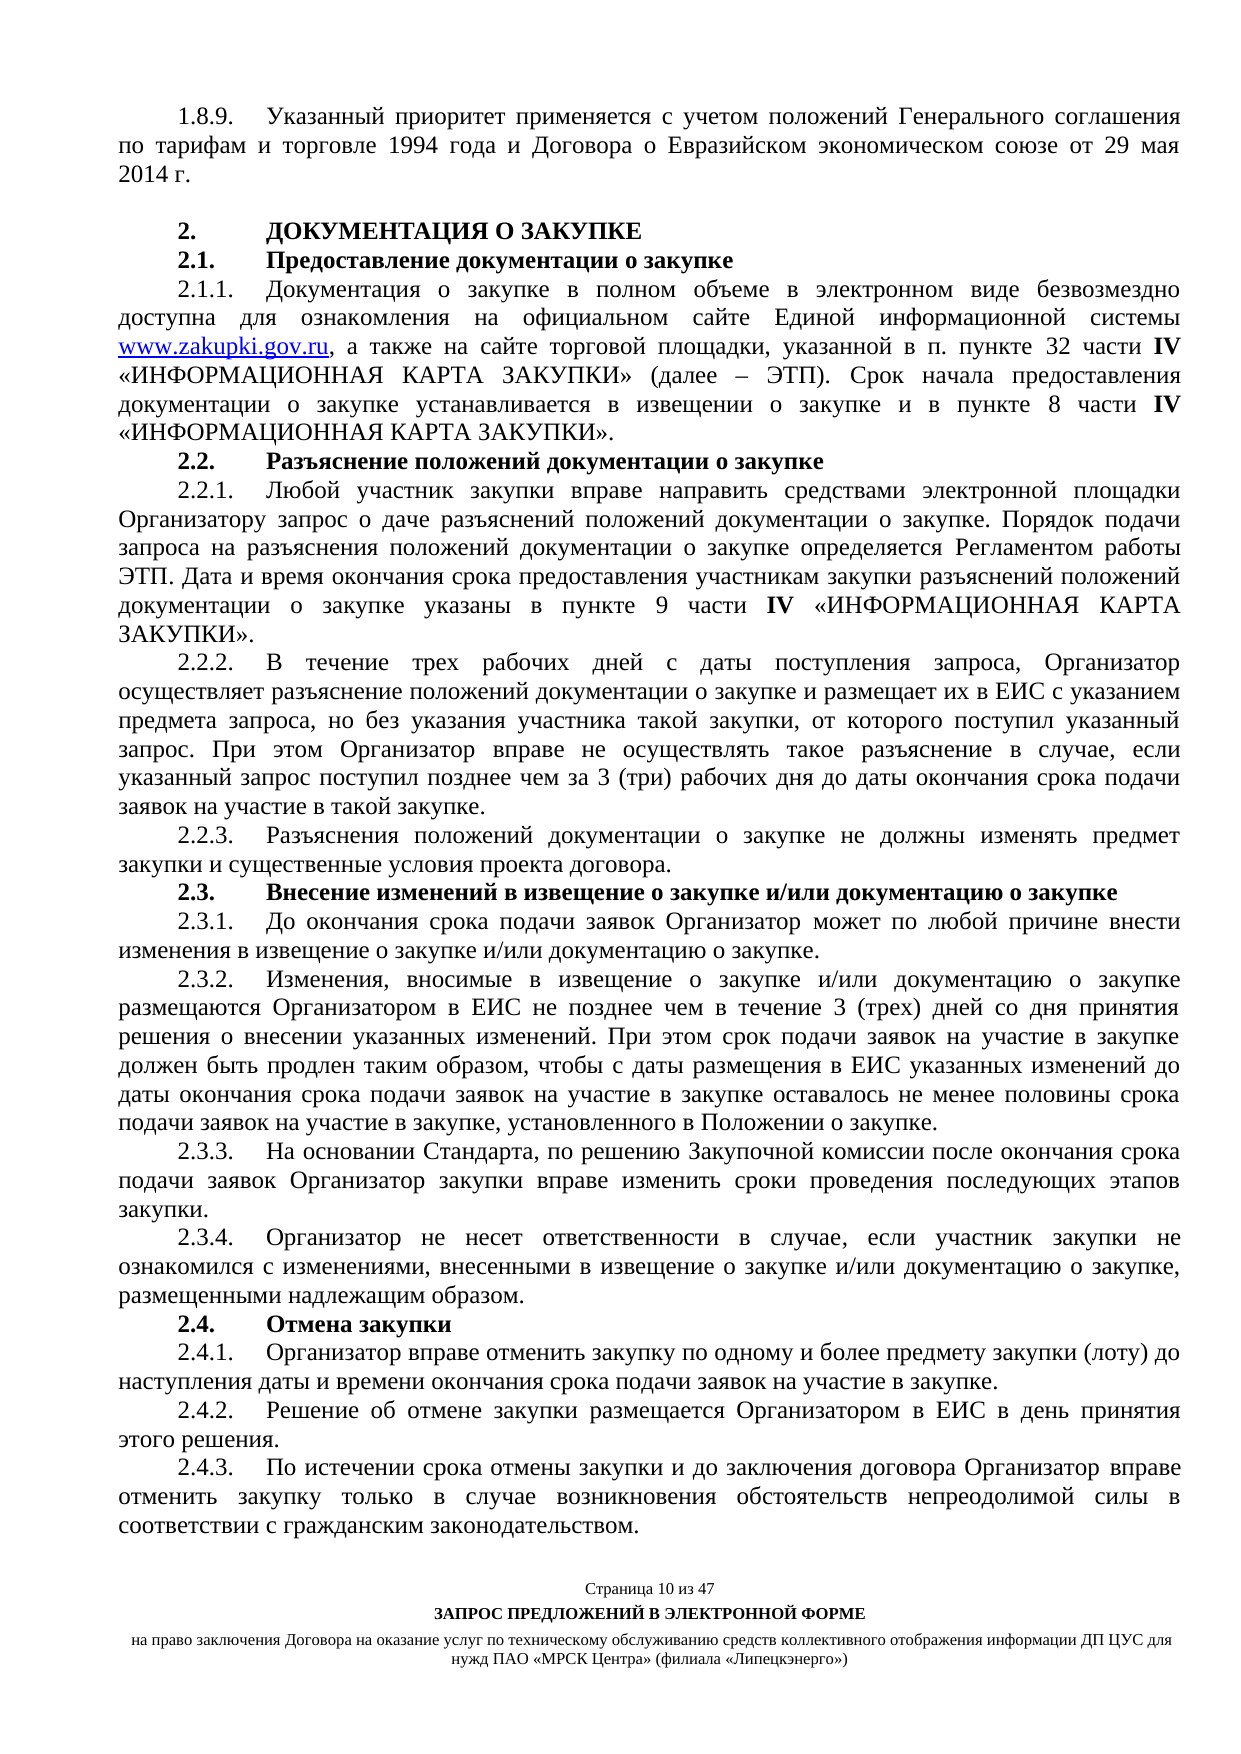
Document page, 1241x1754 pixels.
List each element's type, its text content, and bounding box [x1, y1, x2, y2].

subtitle Предоставление документации о закупке [118, 245, 1181, 274]
subtitle Разъяснения положений документации о закупке не должны изменять предмет закупки и существенные условия проекта договора. [118, 820, 1181, 877]
subtitle Внесение изменений в извещение о закупке и/или документацию о закупке [118, 877, 1181, 906]
subtitle Любой участник закупки вправе направить средствами электронной площадки Организатору запрос о даче разъяснений положений документации о закупке. Порядок подачи запроса на разъяснения положений документации о закупке определяется Регламентом работы ЭТП. Дата и время окончания срока предоставления участникам закупки разъяснений положений документации о закупке указаны в пункте 9 части IV «ИНФОРМАЦИОННАЯ КАРТА ЗАКУПКИ». [118, 475, 1181, 647]
subtitle Документация о закупке в полном объеме в электронном виде безвозмездно доступна для ознакомления на официальном сайте Единой информационной системы www.zakupki.gov.ru, а также на сайте торговой площадки, указанной в п. пункте 32 части IV «ИНФОРМАЦИОННАЯ КАРТА ЗАКУПКИ» (далее – ЭТП). Срок начала предоставления документации о закупке устанавливается в извещении о закупке и в пункте 8 части IV «ИНФОРМАЦИОННАЯ КАРТА ЗАКУПКИ». [118, 274, 1181, 446]
subtitle До окончания срока подачи заявок Организатор может по любой причине внести изменения в извещение о закупке и/или документацию о закупке. [118, 906, 1181, 964]
subtitle Организатор не несет ответственности в случае, если участник закупки не ознакомился с изменениями, внесенными в извещение о закупке и/или документацию о закупке, размещенными надлежащим образом. [118, 1222, 1181, 1309]
subtitle В течение трех рабочих дней с даты поступления запроса, Организатор осуществляет разъяснение положений документации о закупке и размещает их в ЕИС с указанием предмета запроса, но без указания участника такой закупки, от которого поступил указанный запрос. При этом Организатор вправе не осуществлять такое разъяснение в случае, если указанный запрос поступил позднее чем за 3 (три) рабочих дня до даты окончания срока подачи заявок на участие в такой закупке. [118, 647, 1181, 820]
subtitle По истечении срока отмены закупки и до заключения договора Организатор вправе отменить закупку только в случае возникновения обстоятельств непреодолимой силы в соответствии с гражданским законодательством. [118, 1452, 1181, 1539]
subtitle ДОКУМЕНТАЦИЯ О ЗАКУПКЕ [118, 216, 1181, 245]
subtitle Изменения, вносимые в извещение о закупке и/или документацию о закупке размещаются Организатором в ЕИС не позднее чем в течение 3 (трех) дней со дня принятия решения о внесении указанных изменений. При этом срок подачи заявок на участие в закупке должен быть продлен таким образом, чтобы с даты размещения в ЕИС указанных изменений до даты окончания срока подачи заявок на участие в закупке оставалось не менее половины срока подачи заявок на участие в закупке, установленного в Положении о закупке. [118, 964, 1181, 1136]
subtitle На основании Стандарта, по решению Закупочной комиссии после окончания срока подачи заявок Организатор закупки вправе изменить сроки проведения последующих этапов закупки. [118, 1136, 1181, 1222]
subtitle Разъяснение положений документации о закупке [118, 446, 1181, 475]
subtitle Организатор вправе отменить закупку по одному и более предмету закупки (лоту) до наступления даты и времени окончания срока подачи заявок на участие в закупке. [118, 1337, 1181, 1395]
subtitle Решение об отмене закупки размещается Организатором в ЕИС в день принятия этого решения. [118, 1395, 1181, 1452]
subtitle Отмена закупки [118, 1309, 1181, 1337]
subtitle Указанный приоритет применяется с учетом положений Генерального соглашения по тарифам и торговле 1994 года и Договора о Евразийском экономическом союзе от 29 мая 2014 г. [118, 101, 1181, 187]
